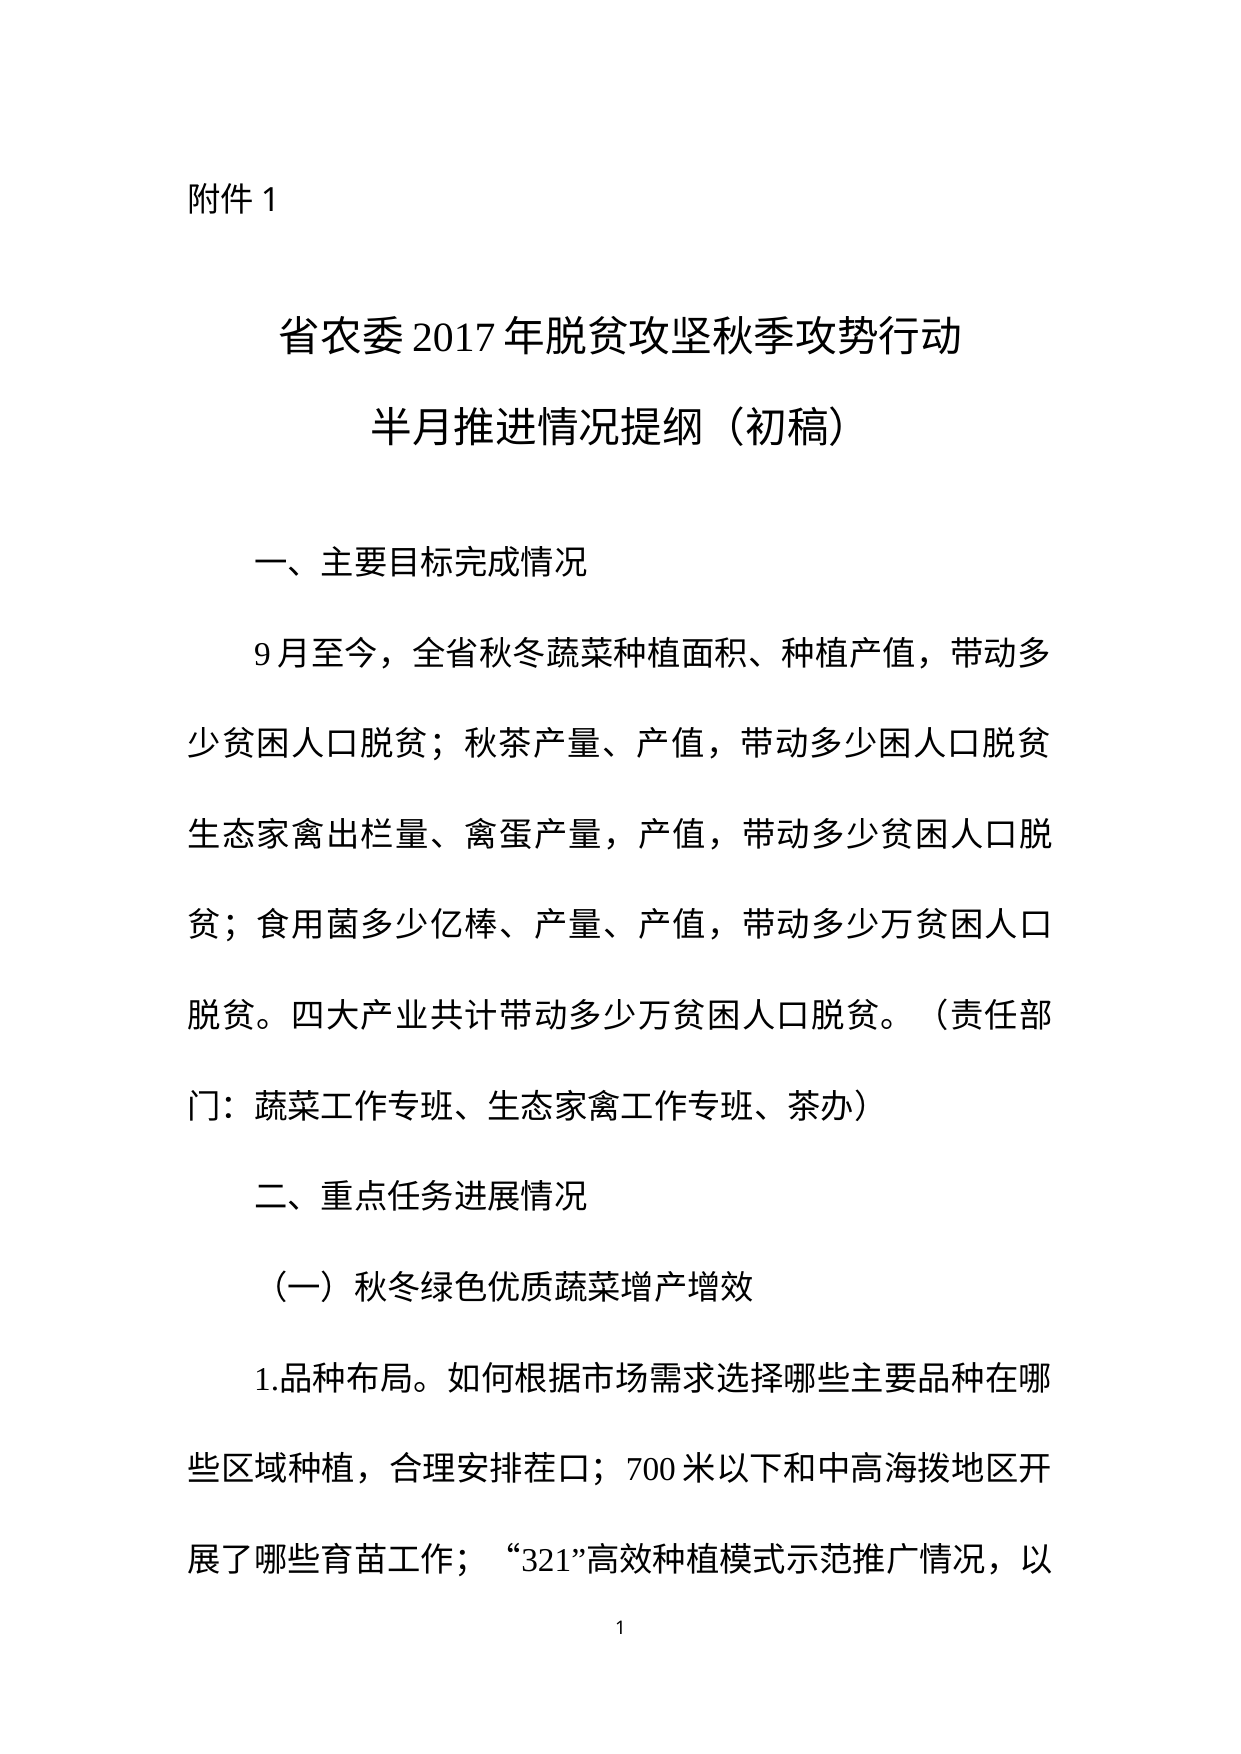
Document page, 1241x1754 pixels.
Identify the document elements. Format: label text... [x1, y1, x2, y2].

text 半月推进情况提纲（初稿） [187, 378, 1053, 469]
text 附件1 [187, 152, 1053, 243]
text 9月至今，全省秋冬蔬菜种植面积、种植产值，带动多少贫困人口脱贫；秋茶产量、产值，带动多少困人口脱贫；生态家禽出栏量、禽蛋产量，产值，带动多少贫困人口脱贫；食用菌多少亿棒、产量、产值，带动多少万贫困人口脱贫。四大产业共计带动多少万贫困人口脱贫。（责任部门：蔬菜工作专班、生态家禽工作专班、茶办） [187, 605, 1053, 1149]
text 省农委2017年脱贫攻坚秋季攻势行动 [187, 288, 1053, 378]
text 一、主要目标完成情况 [187, 514, 1053, 605]
text 二、重点任务进展情况 [187, 1149, 1053, 1239]
text （一）秋冬绿色优质蔬菜增产增效 [187, 1239, 1053, 1330]
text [187, 1330, 1053, 1602]
